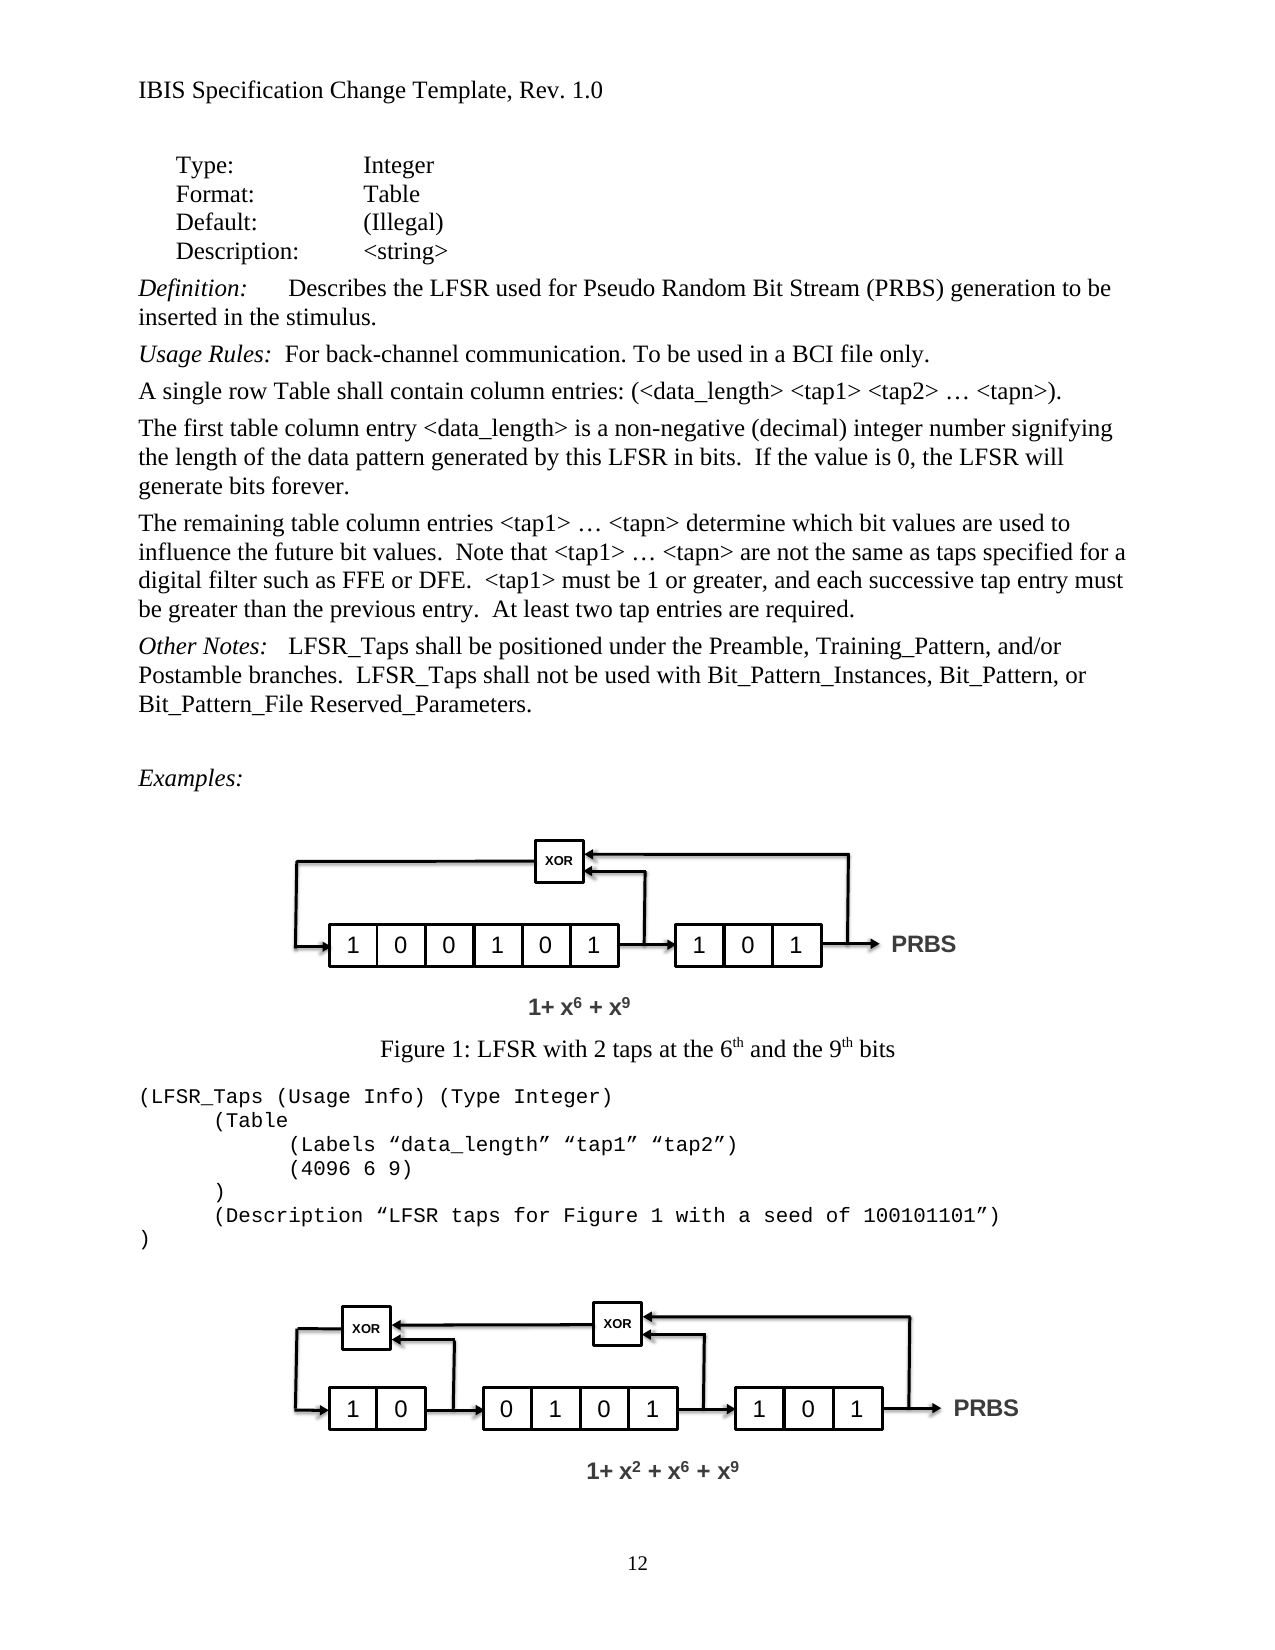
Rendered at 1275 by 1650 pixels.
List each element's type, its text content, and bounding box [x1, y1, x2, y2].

text Examples: [138, 763, 1137, 792]
text (Table [138, 1110, 1137, 1134]
text A single row Table shall contain column entries: (<data_length> <tap1> <tap2> … <tapn>). [138, 376, 1137, 405]
list Format: Table [176, 179, 1137, 207]
text Figure 1: LFSR with 2 taps at the 6th and the 9th bits [138, 1034, 1137, 1063]
text (Description “LFSR taps for Figure 1 with a seed of 100101101”) [138, 1205, 1137, 1228]
text Usage Rules: For back-channel communication. To be used in a BCI file only. [138, 339, 1137, 368]
text (4096 6 9) [213, 1157, 1137, 1181]
text ) [138, 1228, 1137, 1252]
text ) [138, 1181, 1137, 1205]
list Default: (Illegal) [176, 207, 1137, 236]
list Type: Integer [176, 150, 1137, 179]
list Description: <string> [176, 236, 1137, 265]
text The remaining table column entries <tap1> … <tapn> determine which bit values are used to influence the future bit values. Note that <tap1> … <tapn> are not the same as taps specified for a digital filter such as FFE or DFE. <tap1> must be 1 or greater, and each successive tap entry must be greater than the previous entry. At least two tap entries are required. [138, 508, 1137, 623]
text (LFSR_Taps (Usage Info) (Type Integer) [138, 1087, 1137, 1110]
text Definition: Describes the LFSR used for Pseudo Random Bit Stream (PRBS) generation to be inserted in the stimulus. [138, 273, 1137, 331]
text (Labels “data_length” “tap1” “tap2”) [213, 1134, 1137, 1157]
text The first table column entry <data_length> is a non-negative (decimal) integer number signifying the length of the data pattern generated by this LFSR in bits. If the value is 0, the LFSR will generate bits forever. [138, 413, 1137, 499]
text Other Notes: LFSR_Taps shall be positioned under the Preamble, Training_Pattern, and/or Postamble branches. LFSR_Taps shall not be used with Bit_Pattern_Instances, Bit_Pattern, or Bit_Pattern_File Reserved_Parameters. [138, 631, 1137, 717]
